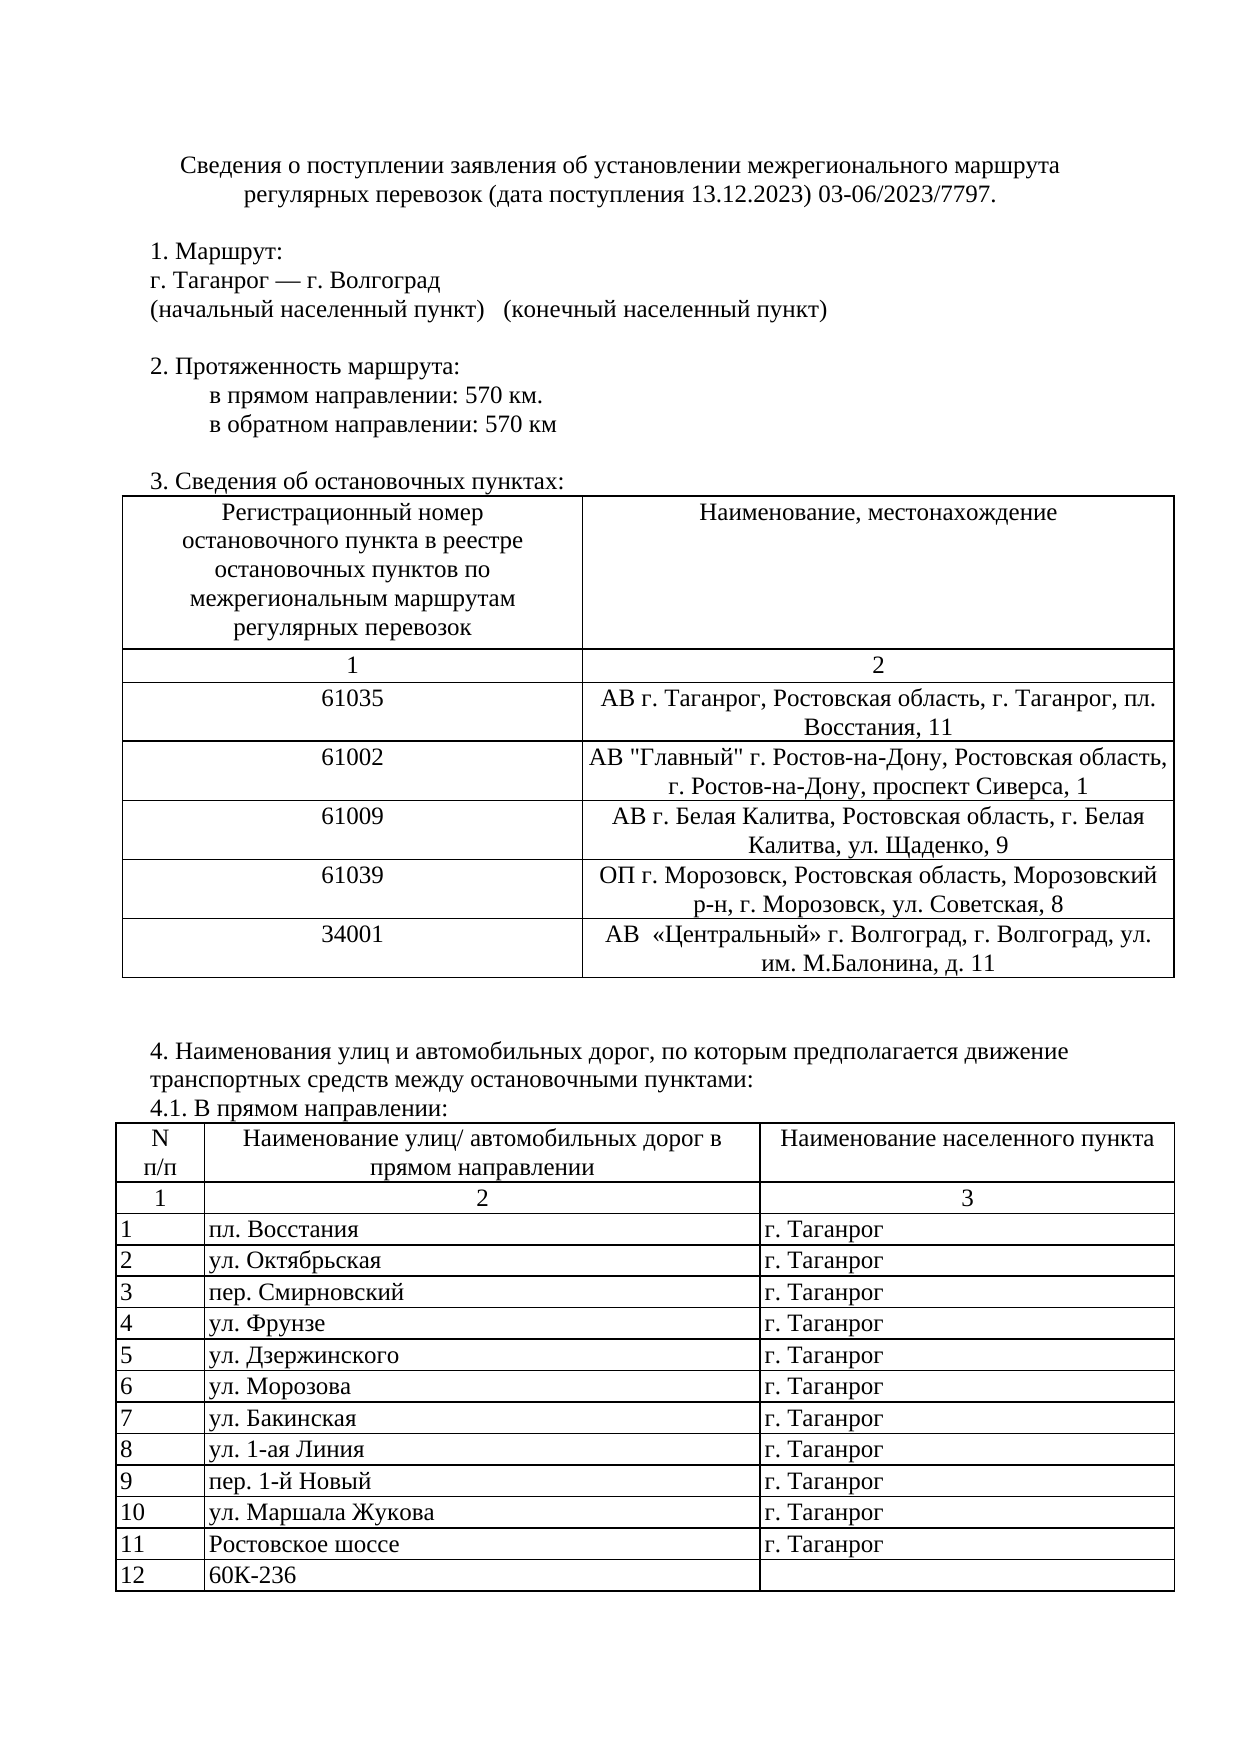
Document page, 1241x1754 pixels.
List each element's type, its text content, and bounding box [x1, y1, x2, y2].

table_cell г. Таганрог [761, 1340, 1174, 1370]
table_cell 2 [583, 650, 1173, 681]
text в прямом направлении: 570 км. [150, 380, 1090, 409]
table_cell г. Таганрог [761, 1403, 1174, 1433]
table_header Регистрационный номер остановочного пункта в реестре остановочных пунктов по межрегиональным маршрутам регулярных перевозок [123, 497, 582, 648]
table_cell пер. 1-й Новый [205, 1466, 759, 1496]
table_cell 61039 [123, 860, 582, 918]
table_cell 9 [117, 1466, 204, 1496]
table_cell 4 [117, 1308, 204, 1338]
table_cell 34001 [123, 919, 582, 977]
table_cell г. Таганрог [761, 1497, 1174, 1527]
text 1. Маршрут: [150, 236, 1090, 265]
table_cell 12 [117, 1560, 204, 1590]
table_cell 8 [117, 1434, 204, 1464]
table_header N п/п [117, 1124, 204, 1181]
table_header Наименование, местонахождение [583, 497, 1173, 648]
table_cell г. Таганрог [761, 1214, 1174, 1244]
table_cell 11 [117, 1529, 204, 1558]
table_cell 3 [761, 1183, 1174, 1212]
table_cell г. Таганрог [761, 1466, 1174, 1496]
table_cell 61009 [123, 801, 582, 858]
table_cell 61035 [123, 683, 582, 740]
table_cell 3 [117, 1277, 204, 1307]
text 4. Наименования улиц и автомобильных дорог, по которым предполагается движение транспортных средств между остановочными пунктами: [150, 1036, 1090, 1093]
table_cell 60К-236 [205, 1560, 759, 1590]
text в обратном направлении: 570 км [150, 409, 1090, 437]
table_cell 6 [117, 1371, 204, 1401]
table_cell г. Таганрог [761, 1308, 1174, 1338]
table_cell 7 [117, 1403, 204, 1433]
table_cell ОП г. Морозовск, Ростовская область, Морозовский р-н, г. Морозовск, ул. Советская, 8 [583, 860, 1173, 918]
table_cell г. Таганрог [761, 1371, 1174, 1401]
table_cell ул. Морозова [205, 1371, 759, 1401]
table_cell ул. Октябрьская [205, 1246, 759, 1275]
table_cell 10 [117, 1497, 204, 1527]
table_cell ул. Фрунзе [205, 1308, 759, 1338]
table_cell АВ г. Таганрог, Ростовская область, г. Таганрог, пл. Восстания, 11 [583, 683, 1173, 740]
table_cell ул. 1-ая Линия [205, 1434, 759, 1464]
table_cell пл. Восстания [205, 1214, 759, 1244]
table_cell [761, 1560, 1174, 1590]
table_cell 61002 [123, 742, 582, 799]
table_cell ул. Бакинская [205, 1403, 759, 1433]
table_cell АВ "Главный" г. Ростов-на-Дону, Ростовская область, г. Ростов-на-Дону, проспект Сиверса, 1 [583, 742, 1173, 799]
text 3. Сведения об остановочных пунктах: [150, 466, 1090, 495]
text г. Таганрог — г. Волгоград [150, 265, 1090, 294]
text (начальный населенный пункт) (конечный населенный пункт) [150, 294, 1090, 322]
table_cell 1 [123, 650, 582, 681]
table_cell пер. Смирновский [205, 1277, 759, 1307]
text 2. Протяженность маршрута: [150, 351, 1090, 380]
table_cell 2 [205, 1183, 759, 1212]
table_cell ул. Маршала Жукова [205, 1497, 759, 1527]
table_cell ул. Дзержинского [205, 1340, 759, 1370]
table_cell Ростовское шоссе [205, 1529, 759, 1558]
table_cell 2 [117, 1246, 204, 1275]
table_cell г. Таганрог [761, 1529, 1174, 1558]
text Сведения о поступлении заявления об установлении межрегионального маршрута регулярных перевозок (дата поступления 13.12.2023) 03-06/2023/7797. [150, 150, 1090, 207]
text 4.1. В прямом направлении: [150, 1093, 1090, 1122]
table_cell г. Таганрог [761, 1246, 1174, 1275]
table_cell г. Таганрог [761, 1277, 1174, 1307]
table_header Наименование населенного пункта [761, 1124, 1174, 1181]
table_header Наименование улиц/ автомобильных дорог в прямом направлении [205, 1124, 759, 1181]
table_cell г. Таганрог [761, 1434, 1174, 1464]
table_cell АВ «Центральный» г. Волгоград, г. Волгоград, ул. им. М.Балонина, д. 11 [583, 919, 1173, 977]
table_cell АВ г. Белая Калитва, Ростовская область, г. Белая Калитва, ул. Щаденко, 9 [583, 801, 1173, 858]
table_cell 1 [117, 1214, 204, 1244]
table_cell 1 [117, 1183, 204, 1212]
table_cell 5 [117, 1340, 204, 1370]
